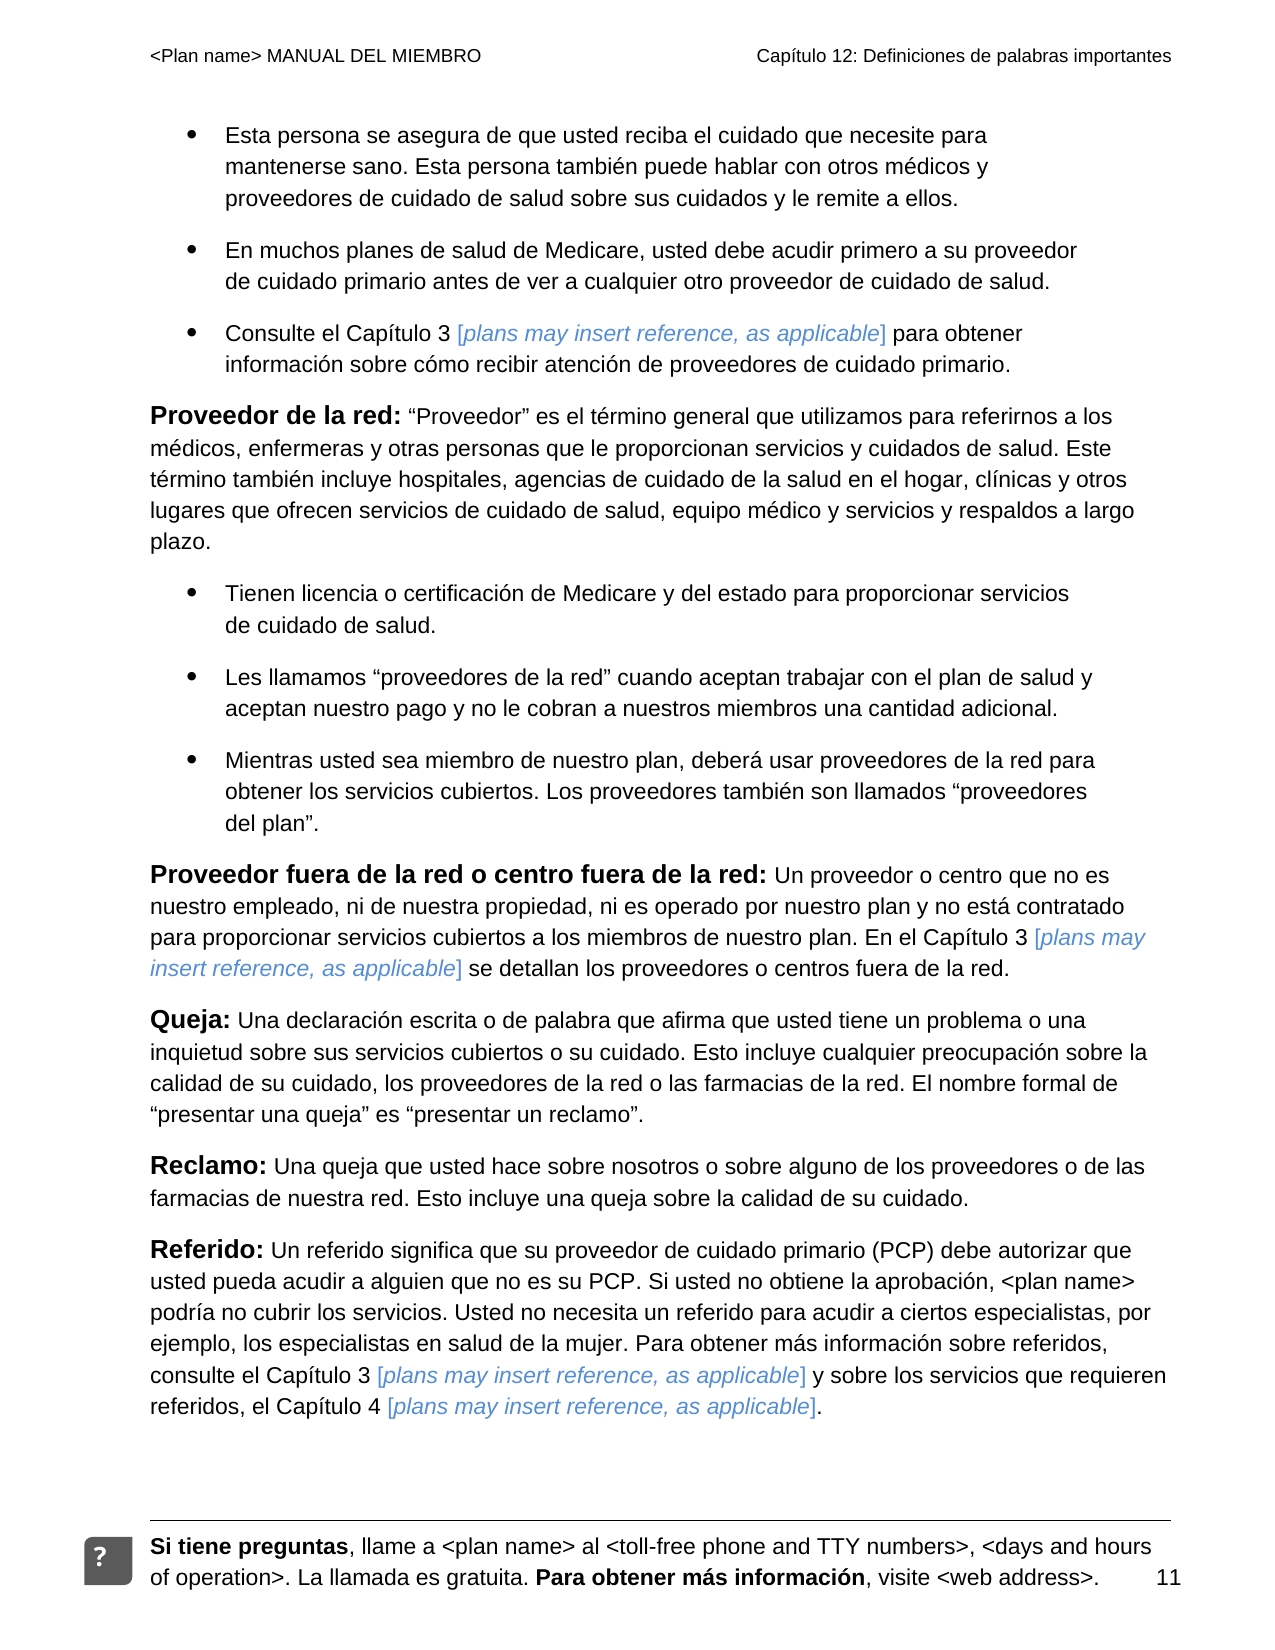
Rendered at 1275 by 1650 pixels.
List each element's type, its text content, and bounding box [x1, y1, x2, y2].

list En muchos planes de salud de Medicare, usted debe acudir primero a su proveedor de cuidado primario antes de ver a cualquier otro proveedor de cuidado de salud. [187, 233, 1096, 296]
subtitle Queja: Una declaración escrita o de palabra que afirma que usted tiene un problema o una inquietud sobre sus servicios cubiertos o su cuidado. Esto incluye cualquier preocupación sobre la calidad de su cuidado, los proveedores de la red o las farmacias de la red. El nombre formal de “presentar una queja” es “presentar un reclamo”. [150, 1004, 1171, 1129]
list Tienen licencia o certificación de Medicare y del estado para proporcionar servicios de cuidado de salud. [187, 577, 1096, 639]
subtitle Proveedor de la red: “Proveedor” es el término general que utilizamos para referirnos a los médicos, enfermeras y otras personas que le proporcionan servicios y cuidados de salud. Este término también incluye hospitales, agencias de cuidado de la salud en el hogar, clínicas y otros lugares que ofrecen servicios de cuidado de salud, equipo médico y servicios y respaldos a largo plazo. [150, 400, 1171, 556]
list Les llamamos “proveedores de la red” cuando aceptan trabajar con el plan de salud y aceptan nuestro pago y no le cobran a nuestros miembros una cantidad adicional. [187, 660, 1096, 723]
subtitle Reclamo: Una queja que usted hace sobre nosotros o sobre alguno de los proveedores o de las farmacias de nuestra red. Esto incluye una queja sobre la calidad de su cuidado. [150, 1150, 1171, 1212]
list Consulte el Capítulo 3 [plans may insert reference, as applicable] para obtener información sobre cómo recibir atención de proveedores de cuidado primario. [187, 316, 1096, 379]
subtitle Referido: Un referido significa que su proveedor de cuidado primario (PCP) debe autorizar que usted pueda acudir a alguien que no es su PCP. Si usted no obtiene la aprobación, <plan name> podría no cubrir los servicios. Usted no necesita un referido para acudir a ciertos especialistas, por ejemplo, los especialistas en salud de la mujer. Para obtener más información sobre referidos, consulte el Capítulo 3 [plans may insert reference, as applicable] y sobre los servicios que requieren referidos, el Capítulo 4 [plans may insert reference, as applicable]. [150, 1233, 1171, 1421]
list Mientras usted sea miembro de nuestro plan, deberá usar proveedores de la red para obtener los servicios cubiertos. Los proveedores también son llamados “proveedores del plan”. [187, 743, 1096, 837]
subtitle Proveedor fuera de la red o centro fuera de la red: Un proveedor o centro que no es nuestro empleado, ni de nuestra propiedad, ni es operado por nuestro plan y no está contratado para proporcionar servicios cubiertos a los miembros de nuestro plan. En el Capítulo 3 [plans may insert reference, as applicable] se detallan los proveedores o centros fuera de la red. [150, 858, 1171, 983]
list Esta persona se asegura de que usted reciba el cuidado que necesite para mantenerse sano. Esta persona también puede hablar con otros médicos y proveedores de cuidado de salud sobre sus cuidados y le remite a ellos. [187, 118, 1096, 212]
